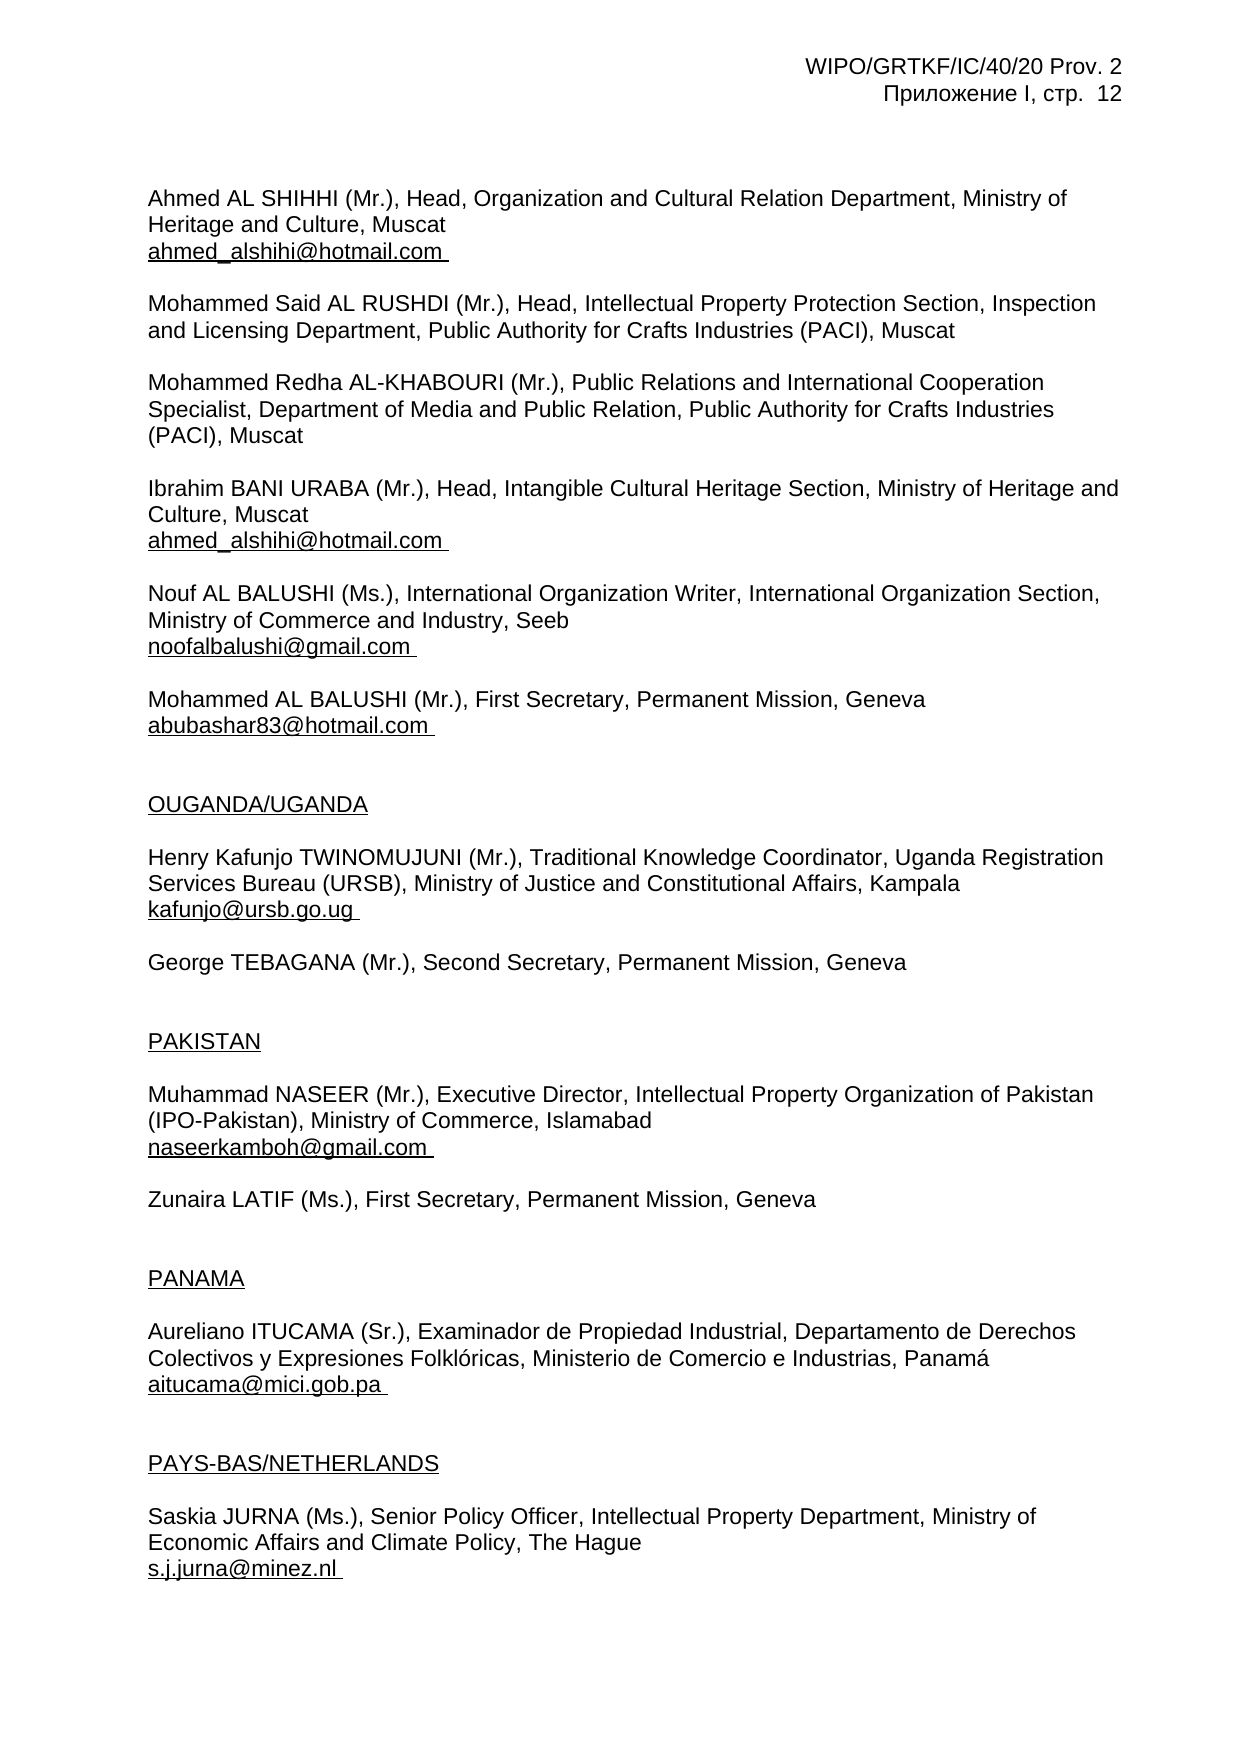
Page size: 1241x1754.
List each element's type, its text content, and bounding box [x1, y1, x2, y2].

text noofalbalushi@gmail.com [148, 633, 1122, 659]
text Muhammad NASEER (Mr.), Executive Director, Intellectual Property Organization of Pakistan (IPO-Pakistan), Ministry of Commerce, Islamabad [148, 1081, 1122, 1134]
text OUGANDA/UGANDA [148, 791, 1122, 817]
text ahmed_alshihi@hotmail.com [148, 527, 1122, 554]
text Mohammed Said AL RUSHDI (Mr.), Head, Intellectual Property Protection Section, Inspection and Licensing Department, Public Authority for Crafts Industries (PACI), Muscat [148, 290, 1122, 343]
text ahmed_alshihi@hotmail.com [148, 238, 1122, 264]
text Saskia JURNA (Ms.), Senior Policy Officer, Intellectual Property Department, Ministry of Economic Affairs and Climate Policy, The Hague [148, 1503, 1122, 1555]
text Ibrahim BANI URABA (Mr.), Head, Intangible Cultural Heritage Section, Ministry of Heritage and Culture, Muscat [148, 475, 1122, 527]
text Nouf AL BALUSHI (Ms.), International Organization Writer, International Organization Section, Ministry of Commerce and Industry, Seeb [148, 580, 1122, 633]
text Mohammed Redha AL-KHABOURI (Mr.), Public Relations and International Cooperation Specialist, Department of Media and Public Relation, Public Authority for Crafts Industries (PACI), Muscat [148, 369, 1122, 448]
text George TEBAGANA (Mr.), Second Secretary, Permanent Mission, Geneva [148, 949, 1122, 976]
text kafunjo@ursb.go.ug [148, 896, 1122, 923]
text s.j.jurna@minez.nl [148, 1555, 1122, 1582]
text Ahmed AL SHIHHI (Mr.), Head, Organization and Cultural Relation Department, Ministry of Heritage and Culture, Muscat [148, 185, 1122, 238]
text aitucama@mici.gob.pa [148, 1371, 1122, 1397]
text Mohammed AL BALUSHI (Mr.), First Secretary, Permanent Mission, Geneva [148, 686, 1122, 712]
text abubashar83@hotmail.com [148, 712, 1122, 738]
text Zunaira LATIF (Ms.), First Secretary, Permanent Mission, Geneva [148, 1186, 1122, 1213]
text PANAMA [148, 1265, 1122, 1292]
text Henry Kafunjo TWINOMUJUNI (Mr.), Traditional Knowledge Coordinator, Uganda Registration Services Bureau (URSB), Ministry of Justice and Constitutional Affairs, Kampala [148, 844, 1122, 896]
text Aureliano ITUCAMA (Sr.), Examinador de Propiedad Industrial, Departamento de Derechos Colectivos y Expresiones Folklóricas, Ministerio de Comercio e Industrias, Panamá [148, 1318, 1122, 1371]
text naseerkamboh@gmail.com [148, 1134, 1122, 1160]
text PAKISTAN [148, 1028, 1122, 1054]
text PAYS-BAS/NETHERLANDS [148, 1450, 1122, 1476]
